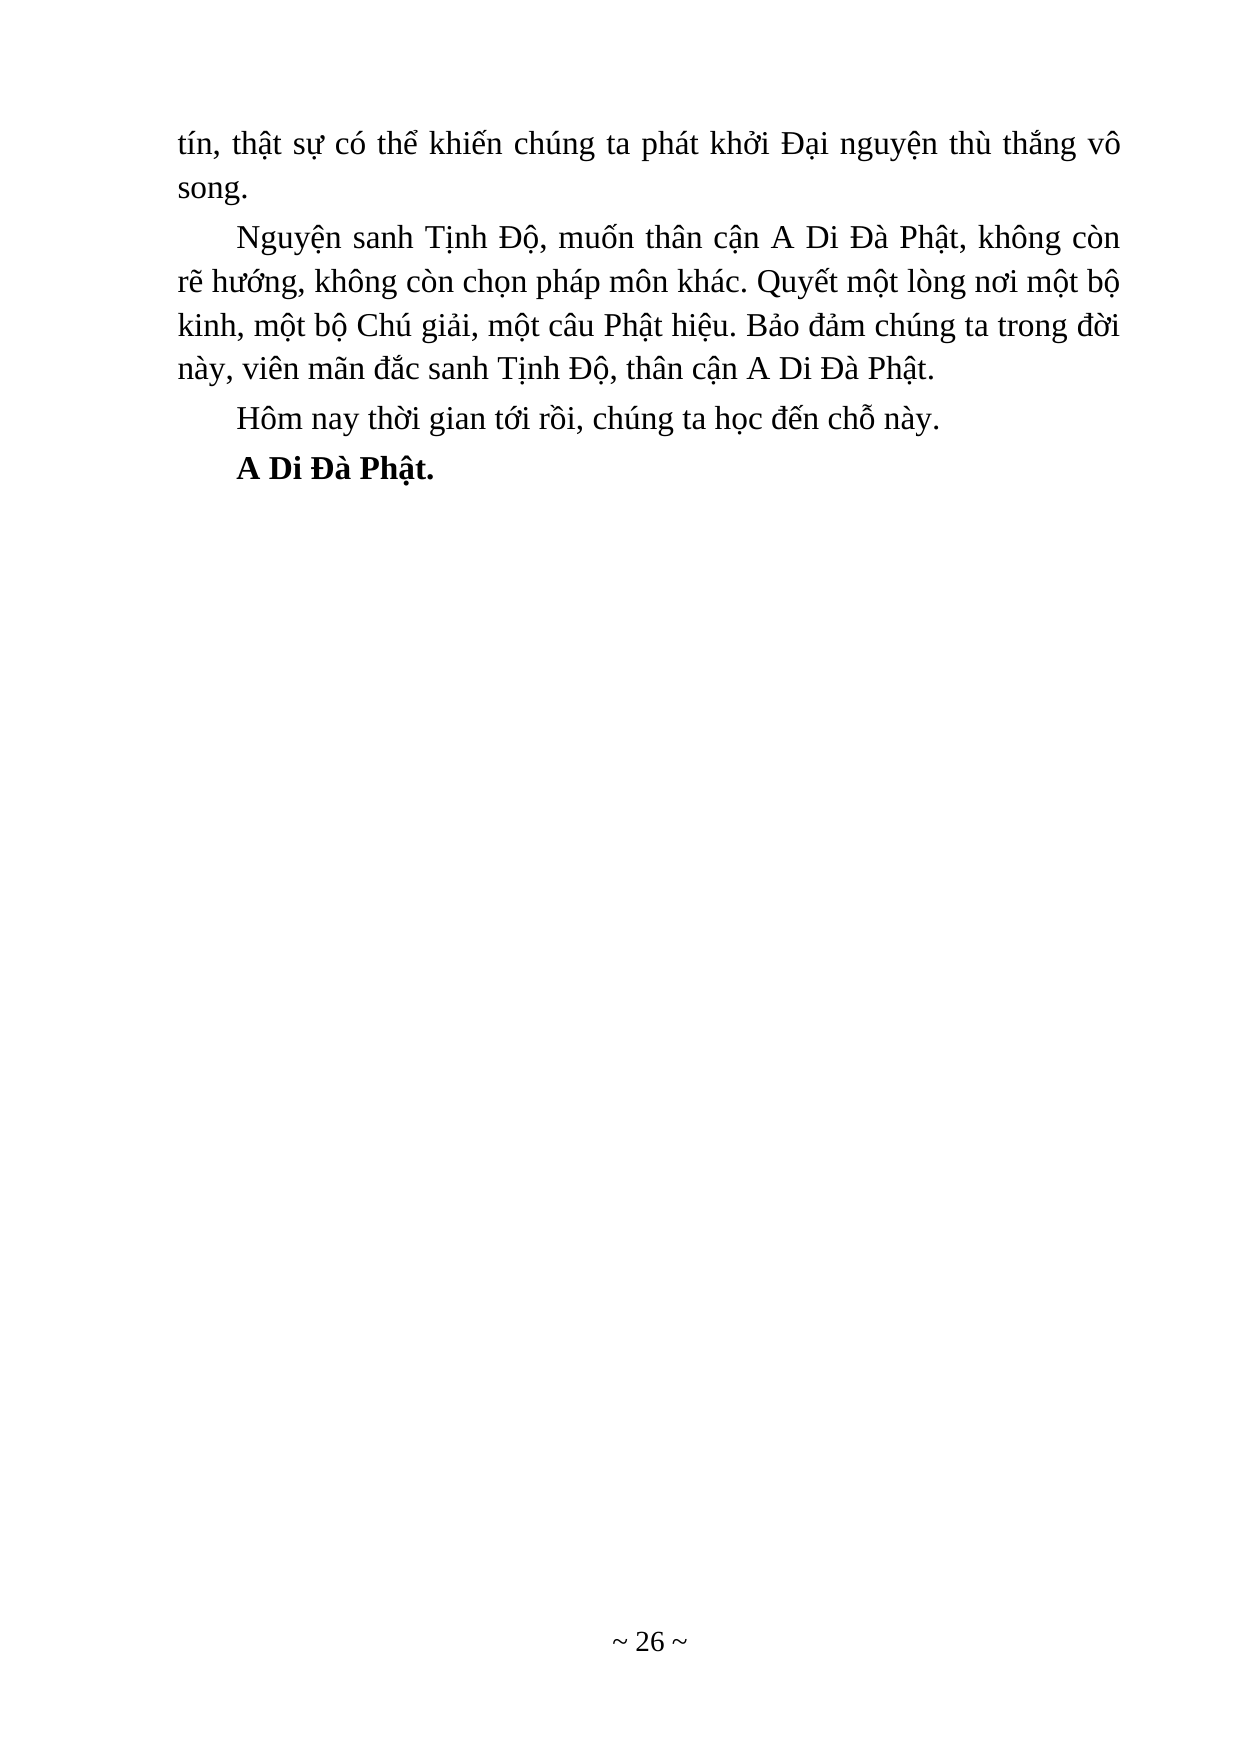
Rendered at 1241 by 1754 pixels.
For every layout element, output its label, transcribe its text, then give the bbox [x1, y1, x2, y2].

text Hôm nay thời gian tới rồi, chúng ta học đến chỗ này. [177, 393, 1122, 437]
text A Di Đà Phật. [177, 443, 1122, 487]
text Nguyện sanh Tịnh Độ, muốn thân cận A Di Đà Phật, không còn rẽ hướng, không còn chọn pháp môn khác. Quyết một lòng nơi một bộ kinh, một bộ Chú giải, một câu Phật hiệu. Bảo đảm chúng ta trong đời này, viên mãn đắc sanh Tịnh Độ, thân cận A Di Đà Phật. [177, 212, 1122, 387]
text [177, 118, 1122, 206]
